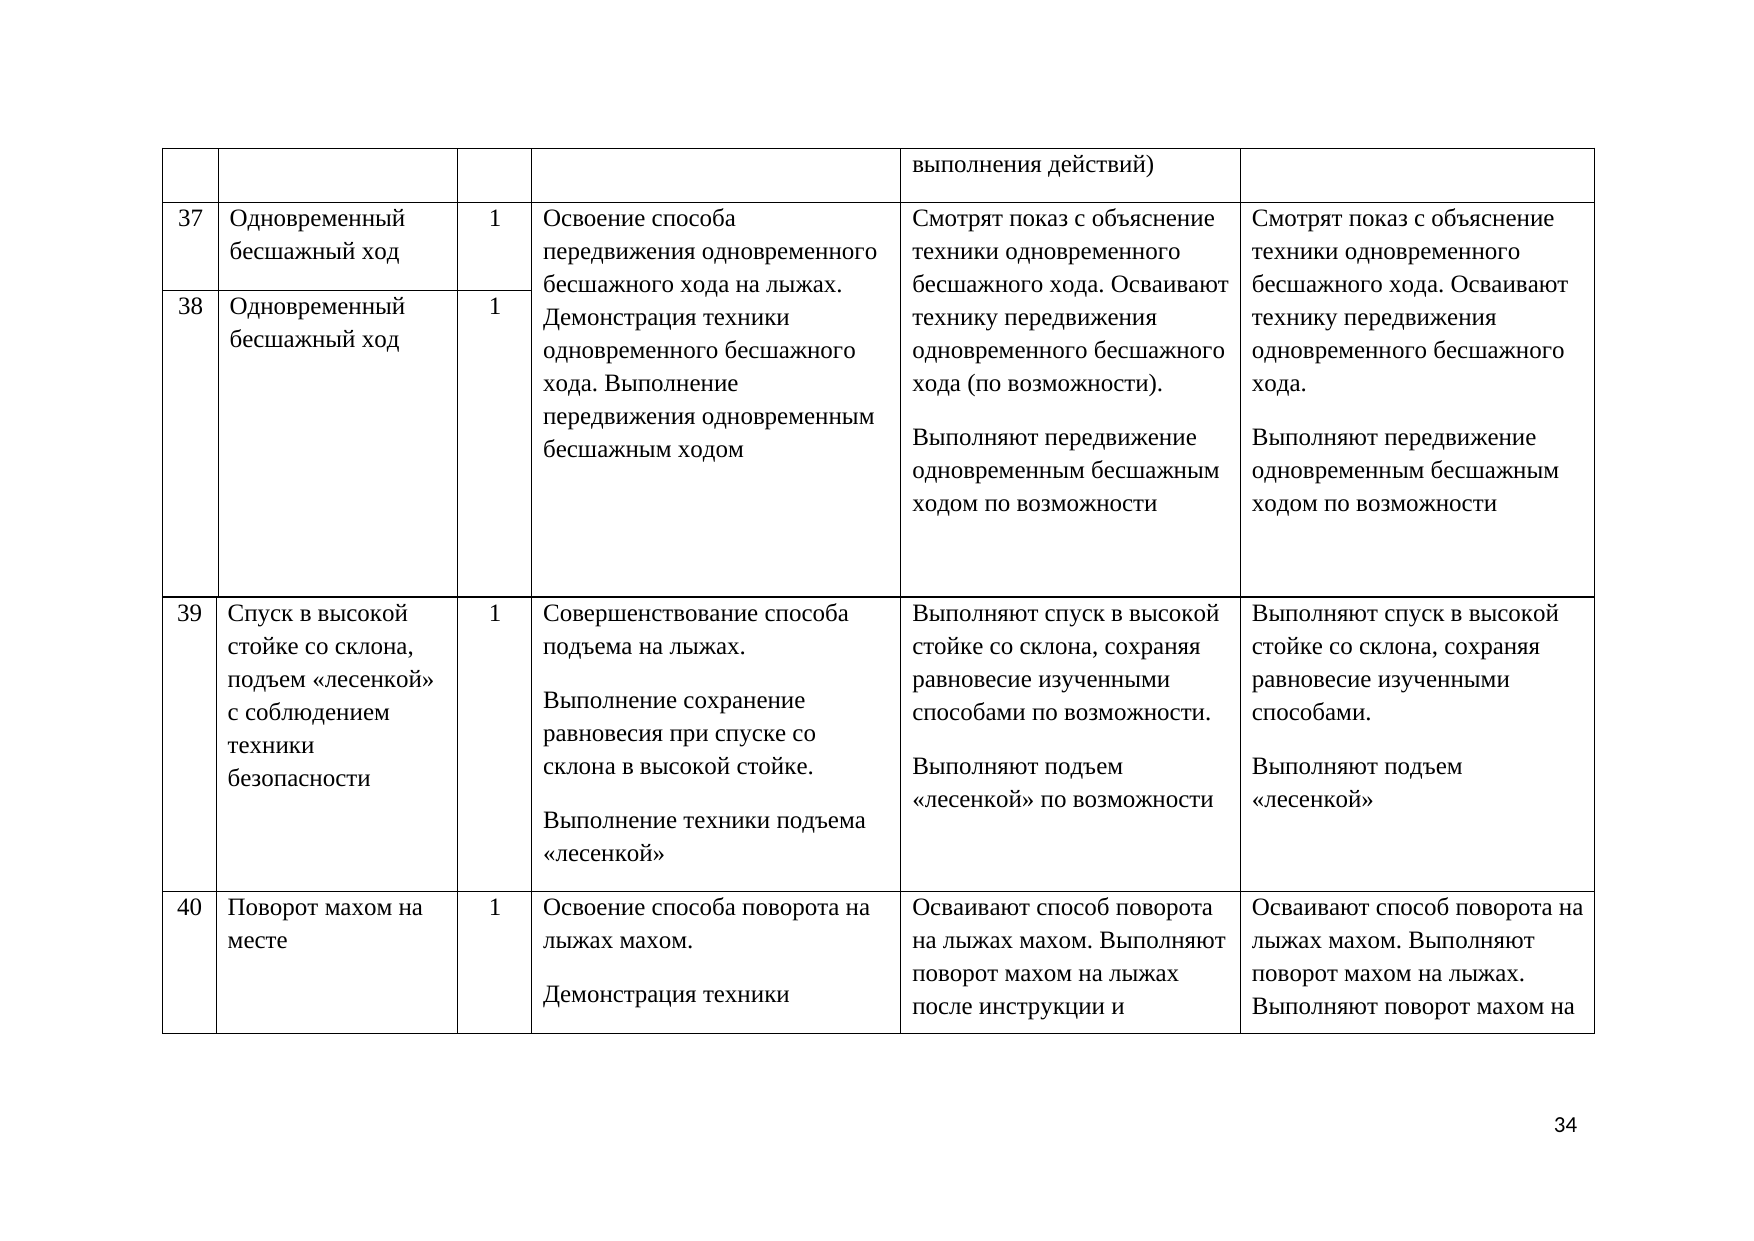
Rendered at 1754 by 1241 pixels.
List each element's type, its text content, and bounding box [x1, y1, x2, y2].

table_cell Одновременный бесшажный ход [219, 291, 457, 596]
table_header Спуск в высокой стойке со склона, подъем «лесенкой» с соблюдением техники безопасности [217, 598, 457, 891]
table_cell 1 [458, 203, 531, 290]
table_cell 1 [458, 149, 531, 202]
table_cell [901, 892, 1240, 1033]
table_cell 1 [458, 291, 531, 596]
table_header Совершенствование способа подъема на лыжах. Выполнение сохранение равновесия при спуске со склона в высокой стойке. Выполнение техники подъема «лесенкой» [532, 598, 900, 891]
table_cell Смотрят показ с объяснение техники одновременного бесшажного хода. Осваивают технику передвижения одновременного бесшажного хода. Выполняют передвижение одновременным бесшажным ходом по возможности [1241, 203, 1594, 596]
table_header Выполняют спуск в высокой стойке со склона, сохраняя равновесие изученными способами по возможности. Выполняют подъем «лесенкой» по возможности [901, 598, 1240, 891]
table_header 39 [163, 598, 216, 891]
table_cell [217, 892, 457, 1033]
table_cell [1241, 892, 1594, 1033]
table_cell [219, 149, 457, 202]
table_cell 37 [163, 203, 218, 290]
table_cell 36 [163, 149, 218, 202]
table_cell Освоение способа передвижения одновременного бесшажного хода на лыжах. Демонстрация техники одновременного бесшажного хода. Выполнение передвижения одновременным бесшажным ходом [532, 203, 900, 596]
table_cell 1 [458, 892, 531, 1033]
table_header Выполняют спуск в высокой стойке со склона, сохраняя равновесие изученными способами. Выполняют подъем «лесенкой» [1241, 598, 1594, 891]
table_cell 38 [163, 291, 218, 596]
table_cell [532, 892, 900, 1033]
table_cell Одновременный бесшажный ход [219, 203, 457, 290]
table_cell 40 [163, 892, 216, 1033]
table_header 1 [458, 598, 531, 891]
table_cell Смотрят показ с объяснение техники одновременного бесшажного хода. Осваивают технику передвижения одновременного бесшажного хода (по возможности). Выполняют передвижение одновременным бесшажным ходом по возможности [901, 203, 1240, 596]
